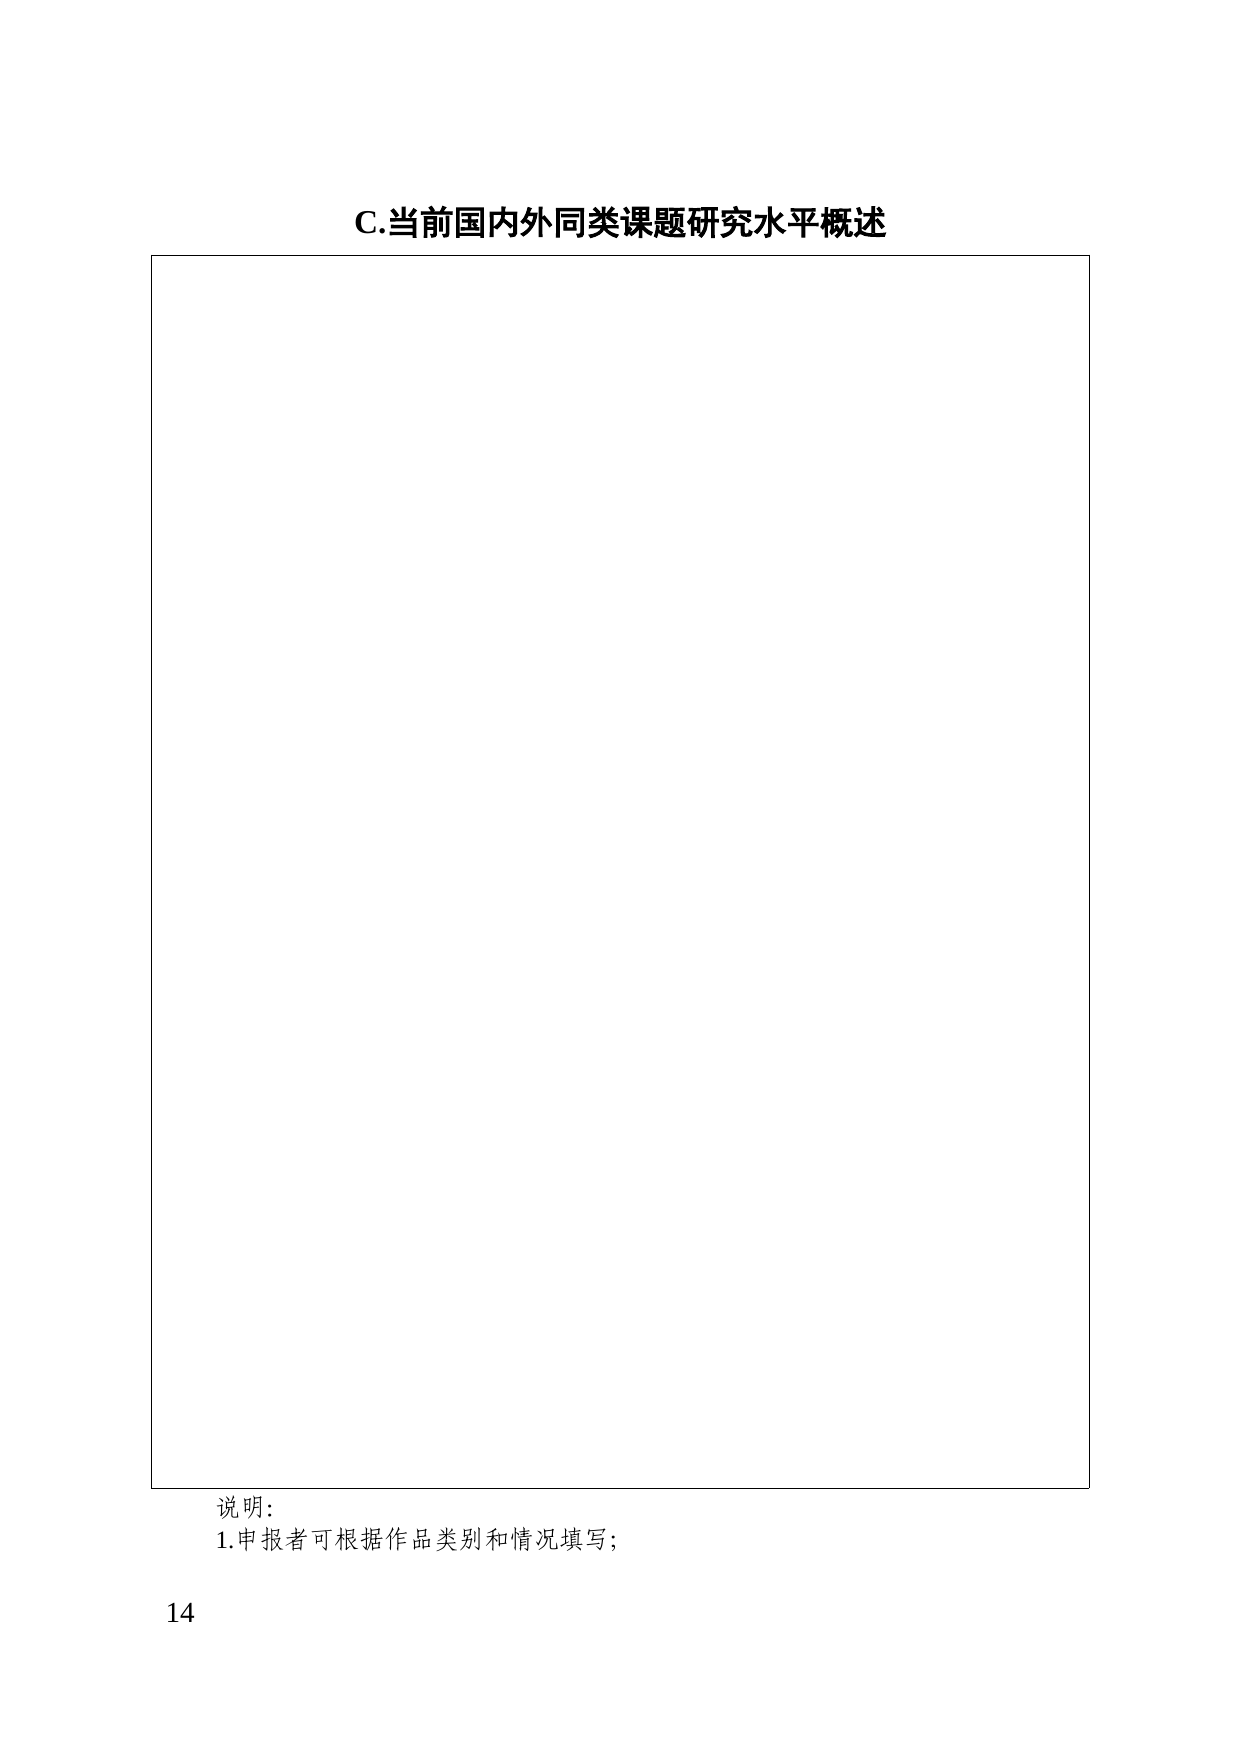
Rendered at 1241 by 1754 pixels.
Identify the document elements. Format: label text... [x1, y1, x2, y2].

table_header [152, 256, 1089, 1488]
text C.当前国内外同类课题研究水平概述 [165, 187, 1075, 254]
text 1.申报者可根据作品类别和情况填写； [165, 1522, 1075, 1556]
text 说明： [165, 1489, 1075, 1522]
